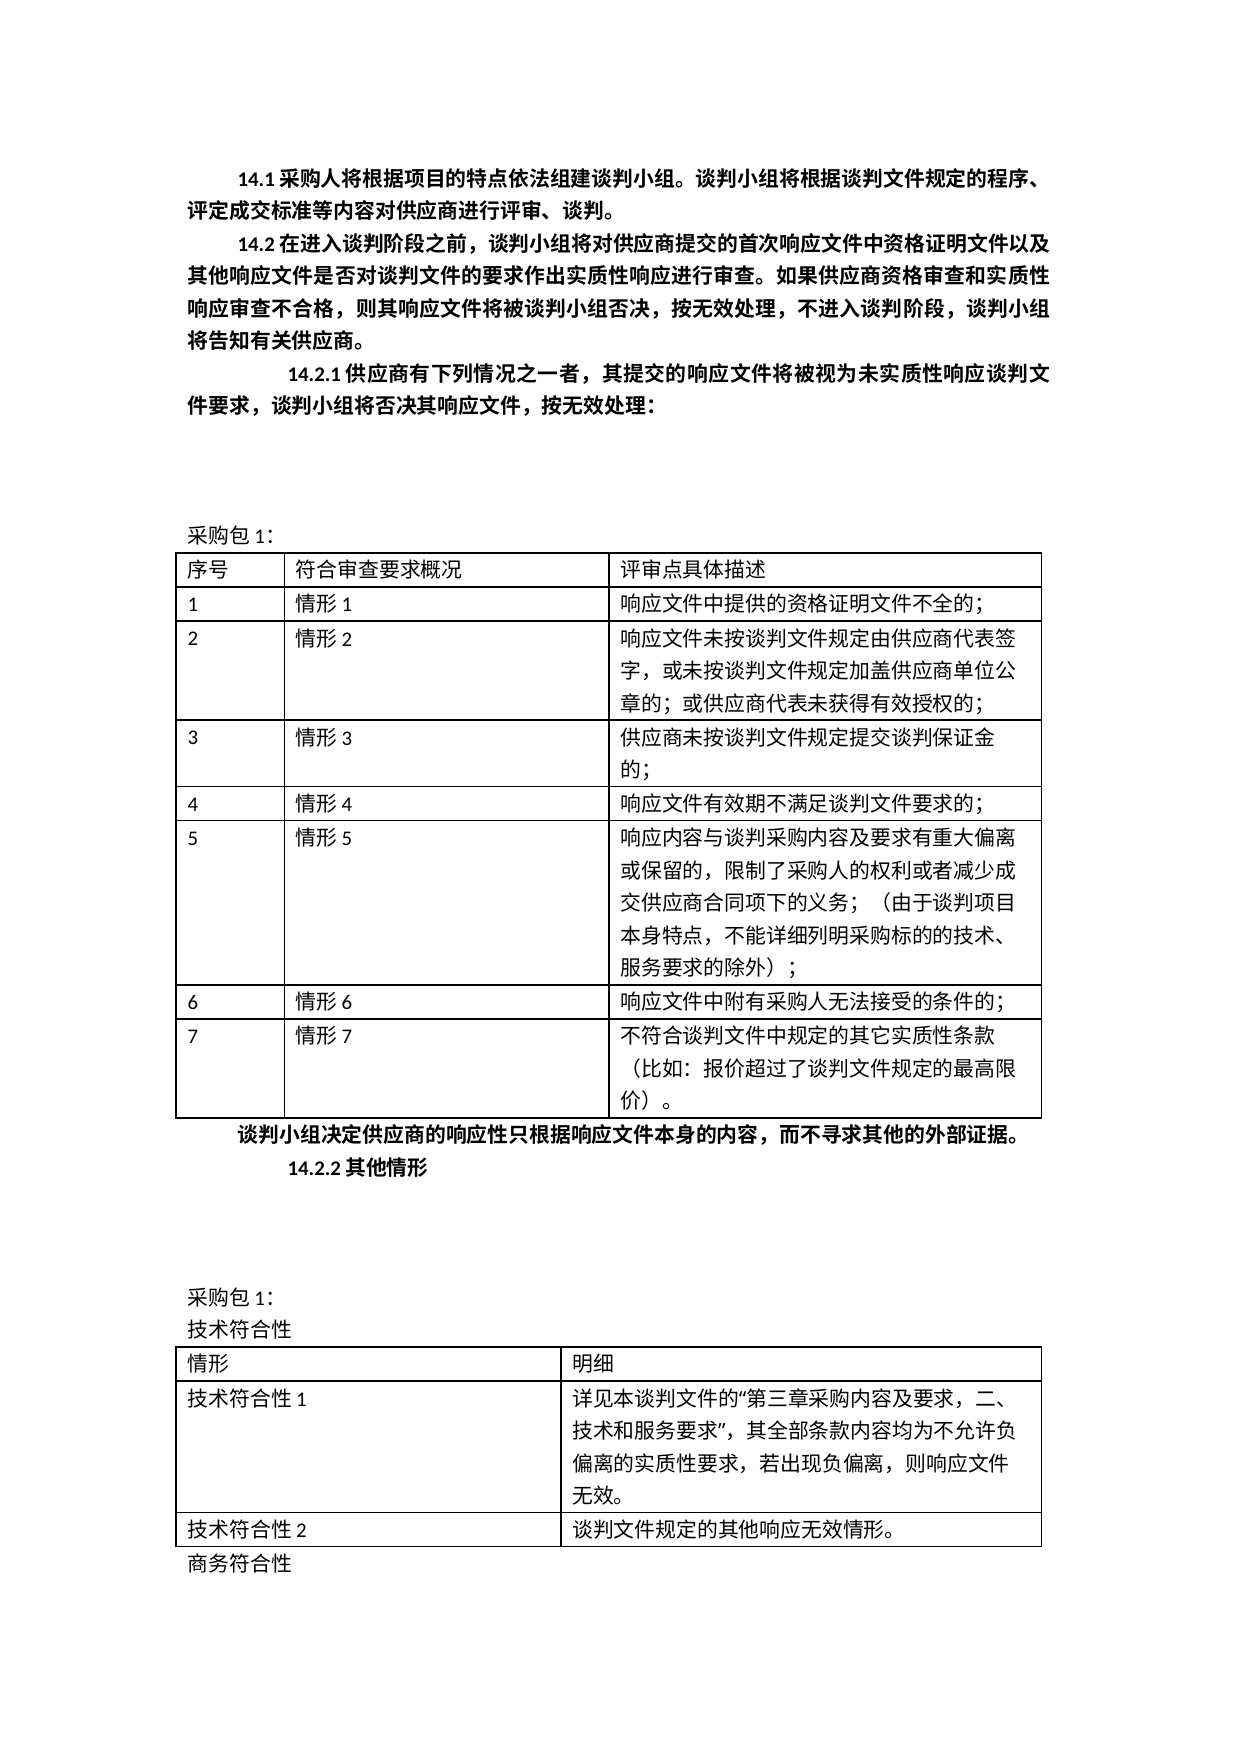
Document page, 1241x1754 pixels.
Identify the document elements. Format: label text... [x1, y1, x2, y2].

table_cell 5 [177, 821, 284, 984]
table_cell 情形6 [285, 986, 608, 1018]
text 谈判小组决定供应商的响应性只根据响应文件本身的内容，而不寻求其他的外部证据。 [187, 1118, 1053, 1151]
table_cell 不符合谈判文件中规定的其它实质性条款（比如：报价超过了谈判文件规定的最高限价）。 [610, 1020, 1041, 1117]
text 14.2.2其他情形 [187, 1151, 1053, 1183]
table_cell 响应文件未按谈判文件规定由供应商代表签字，或未按谈判文件规定加盖供应商单位公章的；或供应商代表未获得有效授权的； [610, 622, 1041, 719]
table_header 评审点具体描述 [610, 554, 1041, 586]
table_cell 6 [177, 986, 284, 1018]
table_cell 情形1 [285, 588, 608, 620]
table_cell 2 [177, 622, 284, 719]
table_cell 情形5 [285, 821, 608, 984]
table_cell 4 [177, 787, 284, 820]
table_cell 响应文件有效期不满足谈判文件要求的； [610, 787, 1041, 820]
table_cell 情形4 [285, 787, 608, 820]
table_cell 情形3 [285, 721, 608, 786]
table_cell 1 [177, 588, 284, 620]
table_cell 供应商未按谈判文件规定提交谈判保证金的； [610, 721, 1041, 786]
text 技术符合性 [187, 1313, 1053, 1346]
table_cell 技术符合性2 [177, 1513, 560, 1546]
text 14.2.1供应商有下列情况之一者，其提交的响应文件将被视为未实质性响应谈判文件要求，谈判小组将否决其响应文件，按无效处理： [187, 357, 1053, 422]
table_cell 谈判文件规定的其他响应无效情形。 [562, 1513, 1041, 1546]
table_header 明细 [562, 1348, 1041, 1380]
table_cell 响应文件中附有采购人无法接受的条件的； [610, 986, 1041, 1018]
text 采购包1： [187, 519, 1053, 552]
text 14.1采购人将根据项目的特点依法组建谈判小组。谈判小组将根据谈判文件规定的程序、评定成交标准等内容对供应商进行评审、谈判。 [187, 162, 1053, 227]
table_cell 3 [177, 721, 284, 786]
text 采购包1： [187, 1281, 1053, 1313]
table_cell 响应文件中提供的资格证明文件不全的； [610, 588, 1041, 620]
table_cell 详见本谈判文件的“第三章采购内容及要求，二、技术和服务要求”，其全部条款内容均为不允许负偏离的实质性要求，若出现负偏离，则响应文件无效。 [562, 1382, 1041, 1512]
table_header 情形 [177, 1348, 560, 1380]
text 14.2 在进入谈判阶段之前，谈判小组将对供应商提交的首次响应文件中资格证明文件以及其他响应文件是否对谈判文件的要求作出实质性响应进行审查。如果供应商资格审查和实质性响应审查不合格，则其响应文件将被谈判小组否决，按无效处理，不进入谈判阶段，谈判小组将告知有关供应商。 [187, 227, 1053, 357]
table_cell 技术符合性1 [177, 1382, 560, 1512]
table_header 符合审查要求概况 [285, 554, 608, 586]
table_header 序号 [177, 554, 284, 586]
text 商务符合性 [187, 1547, 1053, 1580]
table_cell 情形7 [285, 1020, 608, 1117]
table_cell 7 [177, 1020, 284, 1117]
table_cell 情形2 [285, 622, 608, 719]
table_cell 响应内容与谈判采购内容及要求有重大偏离或保留的，限制了采购人的权利或者减少成交供应商合同项下的义务；（由于谈判项目本身特点，不能详细列明采购标的的技术、服务要求的除外）； [610, 821, 1041, 984]
